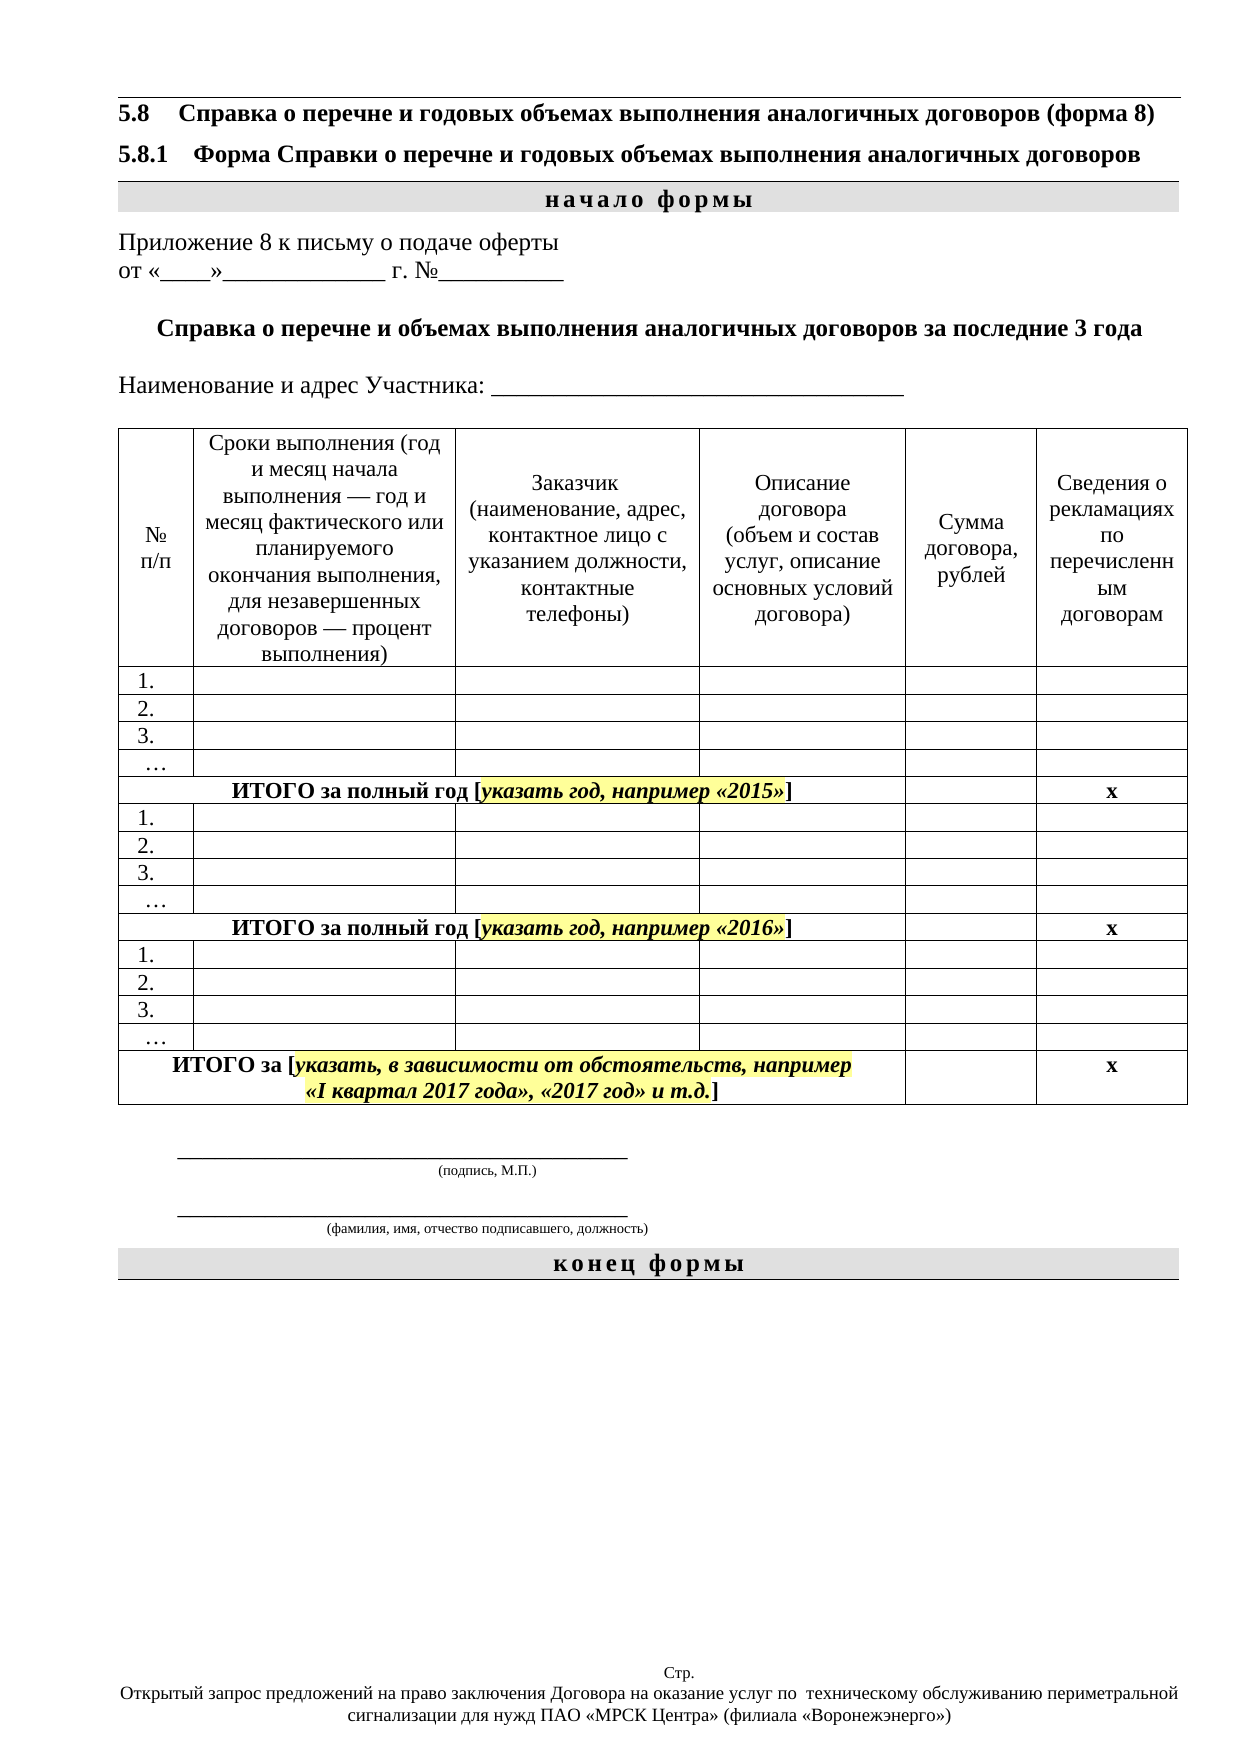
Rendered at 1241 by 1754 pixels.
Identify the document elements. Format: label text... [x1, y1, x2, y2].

table_cell [700, 996, 905, 1022]
table_cell [119, 832, 193, 858]
table_cell [194, 996, 455, 1022]
table_cell … [119, 1024, 193, 1050]
table_cell [906, 969, 1036, 995]
table_cell [456, 941, 699, 968]
text Наименование и адрес Участника: _________________________________ [118, 371, 1181, 399]
table_cell [456, 667, 699, 694]
table_header Описание договора (объем и состав услуг, описание основных условий договора) [700, 429, 905, 666]
table_cell [700, 941, 905, 968]
table_cell [700, 722, 905, 748]
table_cell [456, 695, 699, 721]
table_cell [906, 1051, 1036, 1103]
table_cell ИТОГО за полный год [указать год, например «2015»] [119, 777, 481, 803]
table_cell [456, 722, 699, 748]
table_cell [906, 859, 1036, 885]
table_cell [1037, 832, 1187, 858]
table_header Сроки выполнения (год и месяц начала выполнения — год и месяц фактического или планируемого окончания выполнения, для незавершенных договоров — процент выполнения) [194, 429, 455, 666]
table_cell [119, 859, 193, 885]
table_cell ИТОГО за полный год [указать год, например «2016»] [119, 914, 481, 940]
table_cell [456, 969, 699, 995]
table_header Заказчик (наименование, адрес, контактное лицо с указанием должности, контактные телефоны) [456, 429, 699, 666]
text начало формы [118, 182, 1179, 212]
table_header Сведения о рекламациях по перечисленным договорам [1037, 429, 1187, 666]
table_cell [456, 886, 699, 913]
table_cell [1037, 969, 1187, 995]
table_cell [700, 750, 905, 776]
table_cell [906, 667, 1036, 694]
table_cell [1037, 804, 1187, 831]
text конец формы [118, 1248, 1179, 1279]
table_cell [194, 667, 455, 694]
table_cell [700, 859, 905, 885]
table_cell [906, 695, 1036, 721]
table_cell [906, 804, 1036, 831]
table_cell [194, 1024, 455, 1050]
table_cell [906, 886, 1036, 913]
table_cell [194, 859, 455, 885]
table_cell [700, 969, 905, 995]
table_header № п/п [119, 429, 193, 666]
table_cell [194, 969, 455, 995]
text ____________________________________ [118, 1191, 1181, 1219]
table_cell ИТОГО за [указать, в зависимости от обстоятельств, например «I квартал 2017 года», «2017 год» и т.д.] [711, 1051, 905, 1103]
table_cell [119, 695, 193, 721]
table_cell [906, 914, 1036, 940]
table_cell [456, 1024, 699, 1050]
table_cell [194, 722, 455, 748]
table_cell х [1037, 1051, 1187, 1103]
table_cell х [1037, 777, 1187, 803]
table_cell [906, 1024, 1036, 1050]
table_cell [456, 996, 699, 1022]
text (подпись, М.П.) [118, 1162, 797, 1191]
table_header Сумма договора, рублей [906, 429, 1036, 666]
table_cell [119, 667, 193, 694]
table_cell [700, 1024, 905, 1050]
table_cell … [119, 886, 193, 913]
text ____________________________________ [118, 1133, 1181, 1162]
table_cell [1037, 996, 1187, 1022]
table_cell [194, 750, 455, 776]
table_cell [1037, 750, 1187, 776]
table_cell [119, 996, 193, 1022]
table_cell ИТОГО за полный год [указать год, например «2016»] [785, 914, 905, 940]
table_cell [1037, 695, 1187, 721]
text Справка о перечне и объемах выполнения аналогичных договоров за последние 3 года [118, 313, 1181, 342]
text Приложение 8 к письму о подаче оферты от «____»_____________ г. №__________ [118, 227, 1181, 284]
table_cell [1037, 859, 1187, 885]
table_cell [194, 886, 455, 913]
table_cell [194, 832, 455, 858]
table_cell … [119, 750, 193, 776]
table_cell [194, 804, 455, 831]
table_cell [1037, 941, 1187, 968]
table_cell [456, 859, 699, 885]
table_cell [456, 832, 699, 858]
table_cell [906, 750, 1036, 776]
table_cell [700, 804, 905, 831]
table_cell [906, 832, 1036, 858]
table_cell х [1037, 914, 1187, 940]
table_cell [119, 722, 193, 748]
table_cell [119, 941, 193, 968]
subtitle Форма Справки о перечне и годовых объемах выполнения аналогичных договоров [118, 139, 1181, 168]
table_cell [700, 667, 905, 694]
table_cell [119, 804, 193, 831]
table_cell [119, 969, 193, 995]
table_cell [906, 941, 1036, 968]
table_cell [906, 777, 1036, 803]
text (фамилия, имя, отчество подписавшего, должность) [118, 1219, 797, 1248]
subtitle Справка о перечне и годовых объемах выполнения аналогичных договоров (форма 8) [118, 98, 1181, 127]
table_cell [1037, 1024, 1187, 1050]
table_cell [700, 832, 905, 858]
table_cell [1037, 722, 1187, 748]
table_cell [194, 695, 455, 721]
table_cell [456, 750, 699, 776]
table_cell [700, 695, 905, 721]
table_cell [700, 886, 905, 913]
table_cell [194, 941, 455, 968]
table_cell ИТОГО за полный год [указать год, например «2015»] [785, 777, 905, 803]
table_cell [906, 996, 1036, 1022]
table_cell ИТОГО за [указать, в зависимости от обстоятельств, например «I квартал 2017 года», «2017 год» и т.д.] [119, 1051, 305, 1103]
table_cell [456, 804, 699, 831]
table_cell [906, 722, 1036, 748]
table_cell [1037, 667, 1187, 694]
table_cell [1037, 886, 1187, 913]
